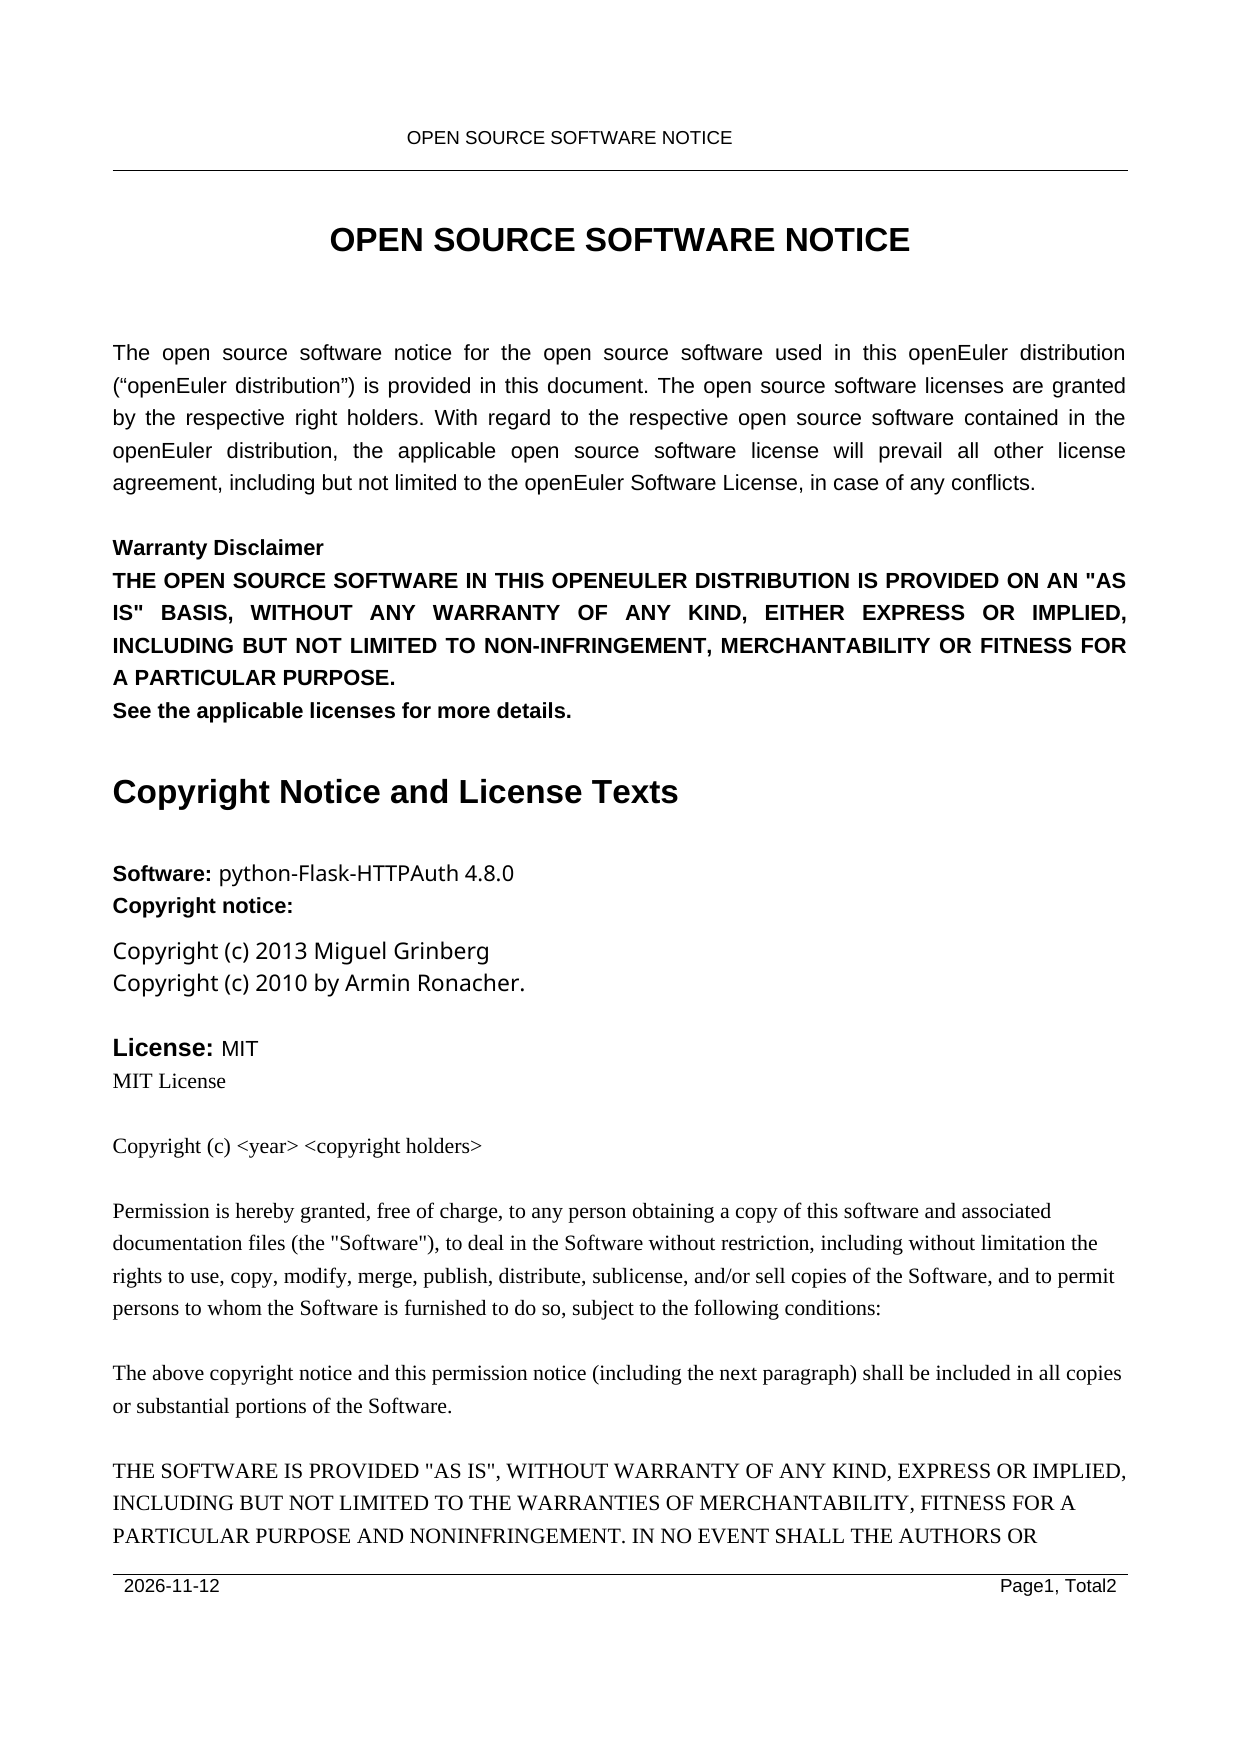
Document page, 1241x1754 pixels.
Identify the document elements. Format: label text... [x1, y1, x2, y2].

text Copyright Notice and License Texts [112, 759, 1128, 824]
text Warranty Disclaimer [112, 531, 1128, 564]
text License: MIT [112, 1031, 1128, 1064]
text OPEN SOURCE SOFTWARE NOTICE [112, 206, 1128, 271]
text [112, 1064, 1128, 1551]
title Software: python-Flask-HTTPAuth 4.8.0 [112, 856, 1128, 889]
text Copyright notice: [112, 889, 1128, 921]
text THE OPEN SOURCE SOFTWARE IN THIS OPENEULER DISTRIBUTION IS PROVIDED ON AN "AS IS" BASIS, WITHOUT ANY WARRANTY OF ANY KIND, EITHER EXPRESS OR IMPLIED, INCLUDING BUT NOT LIMITED TO NON-INFRINGEMENT, MERCHANTABILITY OR FITNESS FOR A PARTICULAR PURPOSE. See the applicable licenses for more details. [112, 564, 1128, 726]
text Copyright (c) 2013 Miguel Grinberg Copyright (c) 2010 by Armin Ronacher. [112, 934, 1128, 1031]
text The open source software notice for the open source software used in this openEuler distribution (“openEuler distribution”) is provided in this document. The open source software licenses are granted by the respective right holders. With regard to the respective open source software contained in the openEuler distribution, the applicable open source software license will prevail all other license agreement, including but not limited to the openEuler Software License, in case of any conflicts. [112, 336, 1128, 499]
